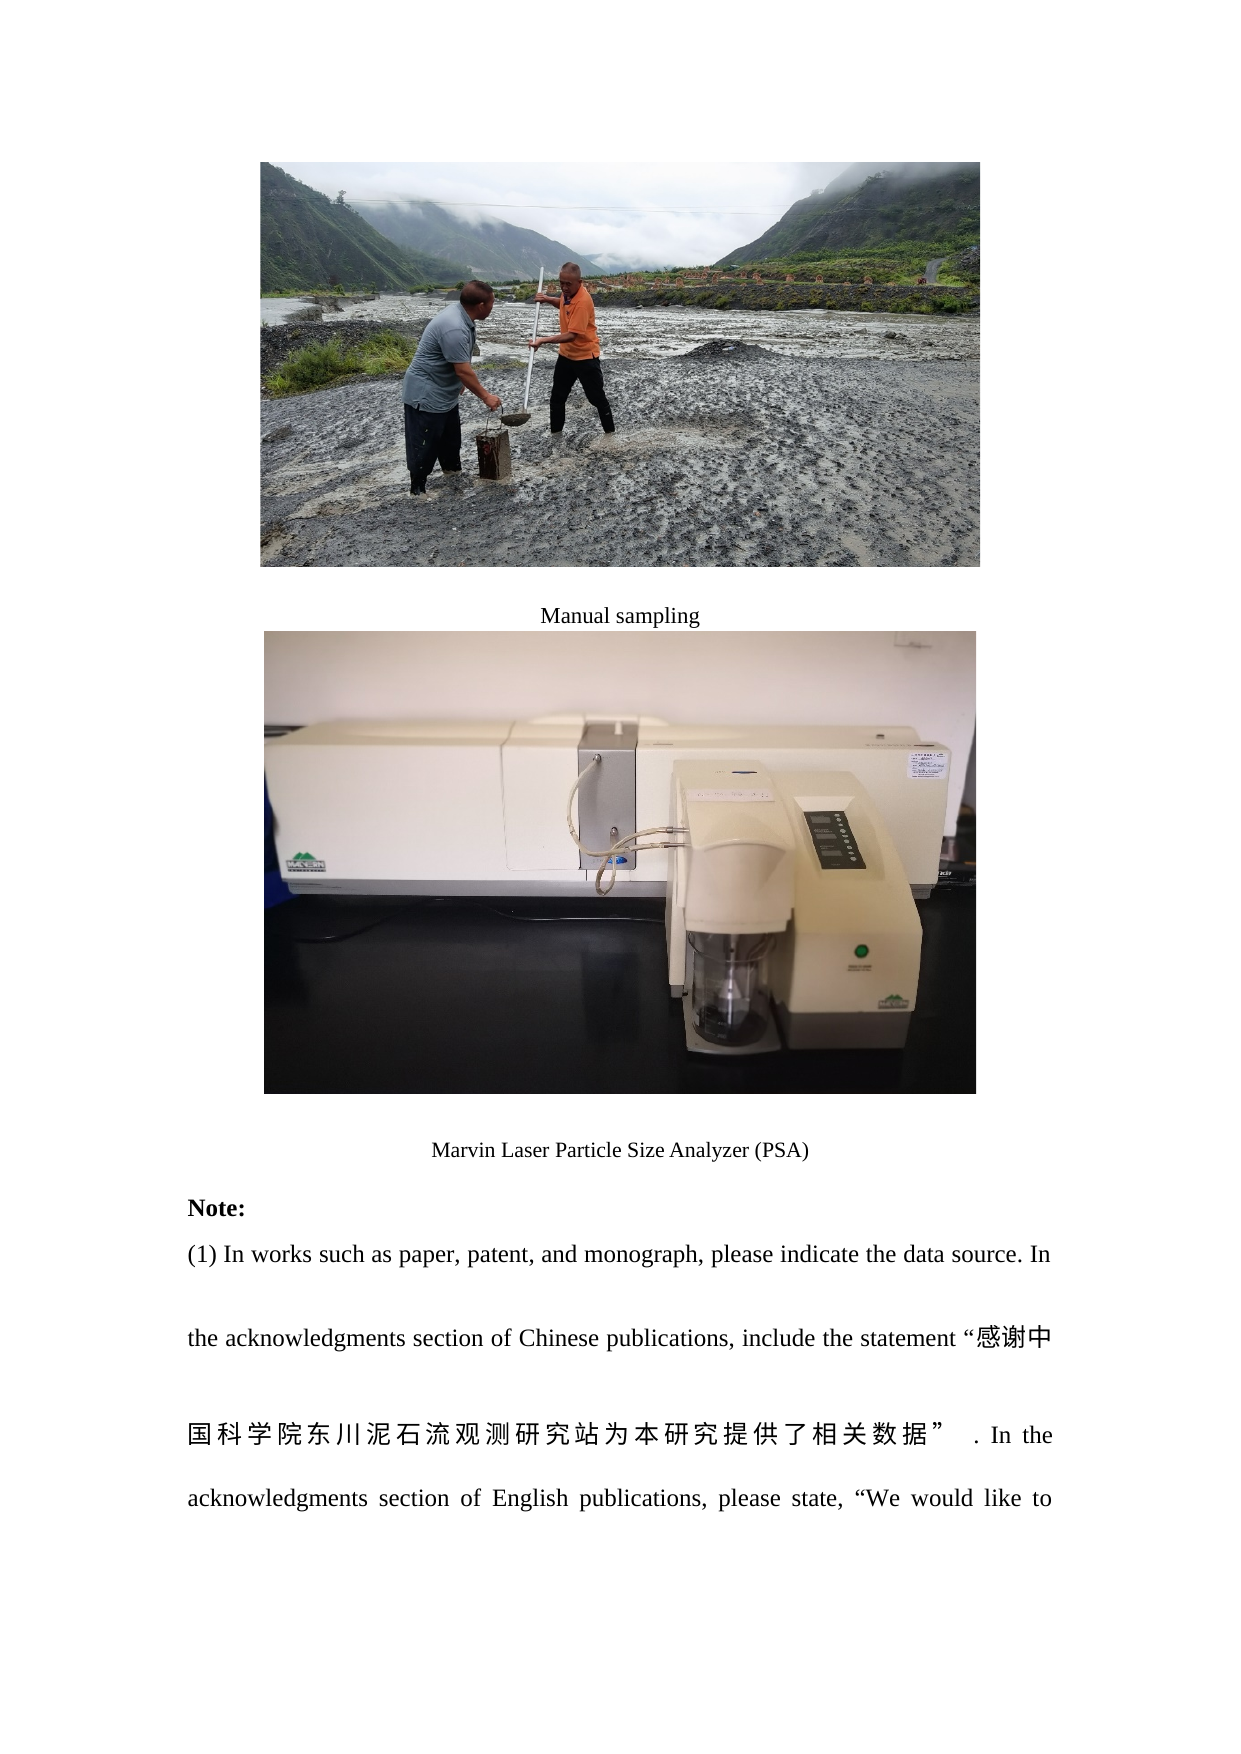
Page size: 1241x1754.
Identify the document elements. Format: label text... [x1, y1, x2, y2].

text Marvin Laser Particle Size Analyzer (PSA) [187, 1133, 1053, 1166]
text Note: [187, 1191, 1053, 1223]
picture [264, 631, 977, 1094]
text Manual sampling [187, 599, 1053, 631]
picture [260, 162, 980, 567]
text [187, 1238, 1053, 1514]
